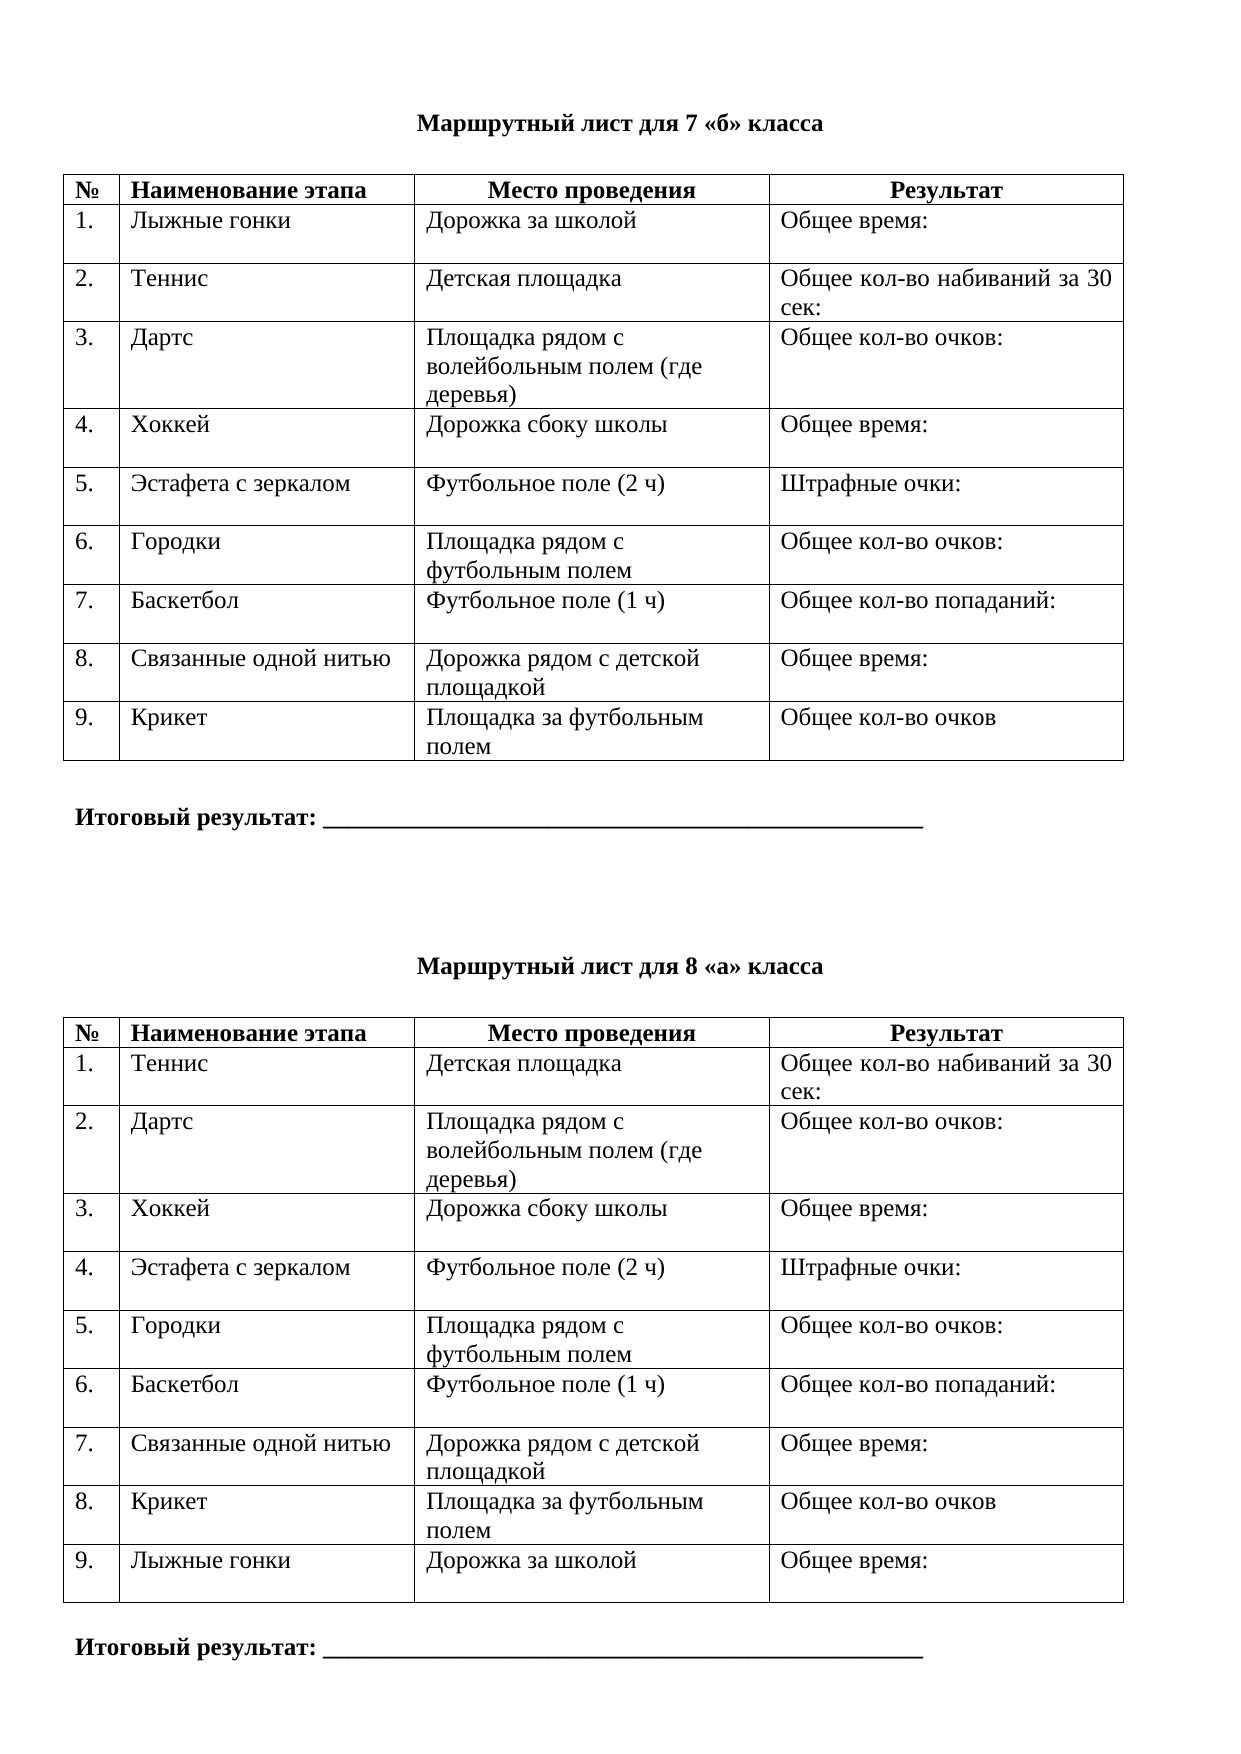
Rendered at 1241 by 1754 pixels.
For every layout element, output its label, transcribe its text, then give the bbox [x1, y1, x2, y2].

table_cell Площадка рядом с футбольным полем [415, 1311, 769, 1368]
table_cell Общее кол-во набиваний за 30 сек: [770, 1048, 1123, 1105]
table_header № [64, 1018, 119, 1047]
table_cell 2. [64, 264, 119, 321]
table_cell Дартс [120, 1106, 414, 1192]
table_cell Детская площадка [415, 264, 769, 321]
table_cell Общее кол-во очков [770, 1486, 1123, 1544]
table_cell 1. [64, 1048, 119, 1105]
table_cell Хоккей [120, 1194, 414, 1251]
text Маршрутный лист для 7 «б» класса [75, 108, 1165, 137]
table_cell 2. [64, 1106, 119, 1192]
table_cell Общее кол-во набиваний за 30 сек: [770, 264, 1123, 321]
table_cell 6. [64, 526, 119, 584]
table_cell Дорожка рядом с детской площадкой [415, 644, 769, 701]
table_cell Эстафета с зеркалом [120, 1252, 414, 1309]
table_cell Площадка за футбольным полем [415, 1486, 769, 1544]
table_cell Площадка за футбольным полем [415, 702, 769, 759]
table_cell Крикет [120, 1486, 414, 1544]
table_header Наименование этапа [120, 1018, 414, 1047]
table_cell Футбольное поле (2 ч) [415, 468, 769, 525]
text Маршрутный лист для 8 «а» класса [75, 951, 1165, 979]
table_cell Общее время: [770, 1194, 1123, 1251]
table_cell 3. [64, 322, 119, 408]
table_cell Футбольное поле (1 ч) [415, 1369, 769, 1427]
table_cell 7. [64, 1428, 119, 1485]
table_cell Городки [120, 526, 414, 584]
table_cell Футбольное поле (2 ч) [415, 1252, 769, 1309]
table_cell Общее кол-во очков: [770, 526, 1123, 584]
table_header Результат [770, 175, 1123, 204]
table_cell Общее кол-во очков: [770, 1106, 1123, 1192]
table_cell 5. [64, 1311, 119, 1368]
table_cell Дорожка сбоку школы [415, 409, 769, 467]
table_cell Связанные одной нитью [120, 1428, 414, 1485]
table_cell Дорожка за школой [415, 205, 769, 262]
table_header Место проведения [415, 175, 769, 204]
table_cell 9. [64, 1545, 119, 1602]
table_header № [64, 175, 119, 204]
table_cell Общее время: [770, 409, 1123, 467]
table_cell 8. [64, 644, 119, 701]
table_cell Городки [120, 1311, 414, 1368]
table_cell Общее время: [770, 1428, 1123, 1485]
table_cell Площадка рядом с футбольным полем [415, 526, 769, 584]
table_cell Площадка рядом с волейбольным полем (где деревья) [415, 1106, 769, 1192]
table_cell Общее кол-во очков [770, 702, 1123, 759]
table_cell Баскетбол [120, 585, 414, 642]
table_cell Эстафета с зеркалом [120, 468, 414, 525]
table_cell Хоккей [120, 409, 414, 467]
table_cell Общее время: [770, 205, 1123, 262]
table_cell Штрафные очки: [770, 468, 1123, 525]
table_cell Общее кол-во очков: [770, 322, 1123, 408]
table_cell Теннис [120, 1048, 414, 1105]
table_cell Общее время: [770, 1545, 1123, 1602]
table_cell Лыжные гонки [120, 1545, 414, 1602]
table_cell Общее кол-во попаданий: [770, 1369, 1123, 1427]
table_header Результат [770, 1018, 1123, 1047]
table_cell 6. [64, 1369, 119, 1427]
table_cell Теннис [120, 264, 414, 321]
table_cell Дорожка за школой [415, 1545, 769, 1602]
table_cell Общее кол-во очков: [770, 1311, 1123, 1368]
table_cell 7. [64, 585, 119, 642]
table_cell 5. [64, 468, 119, 525]
table_cell 4. [64, 409, 119, 467]
table_cell Лыжные гонки [120, 205, 414, 262]
table_cell 4. [64, 1252, 119, 1309]
table_cell Штрафные очки: [770, 1252, 1123, 1309]
table_cell Футбольное поле (1 ч) [415, 585, 769, 642]
table_cell 9. [64, 702, 119, 759]
table_cell 1. [64, 205, 119, 262]
table_cell Общее кол-во попаданий: [770, 585, 1123, 642]
table_cell 8. [64, 1486, 119, 1544]
text Итоговый результат: ________________________________________________ [75, 802, 1165, 831]
table_cell Дартс [120, 322, 414, 408]
table_header Наименование этапа [120, 175, 414, 204]
table_cell 3. [64, 1194, 119, 1251]
table_cell Площадка рядом с волейбольным полем (где деревья) [415, 322, 769, 408]
table_cell Дорожка сбоку школы [415, 1194, 769, 1251]
text Итоговый результат: ________________________________________________ [75, 1632, 1165, 1661]
table_cell Общее время: [770, 644, 1123, 701]
table_cell Баскетбол [120, 1369, 414, 1427]
table_cell Детская площадка [415, 1048, 769, 1105]
table_cell Крикет [120, 702, 414, 759]
table_cell Связанные одной нитью [120, 644, 414, 701]
table_header Место проведения [415, 1018, 769, 1047]
table_cell Дорожка рядом с детской площадкой [415, 1428, 769, 1485]
